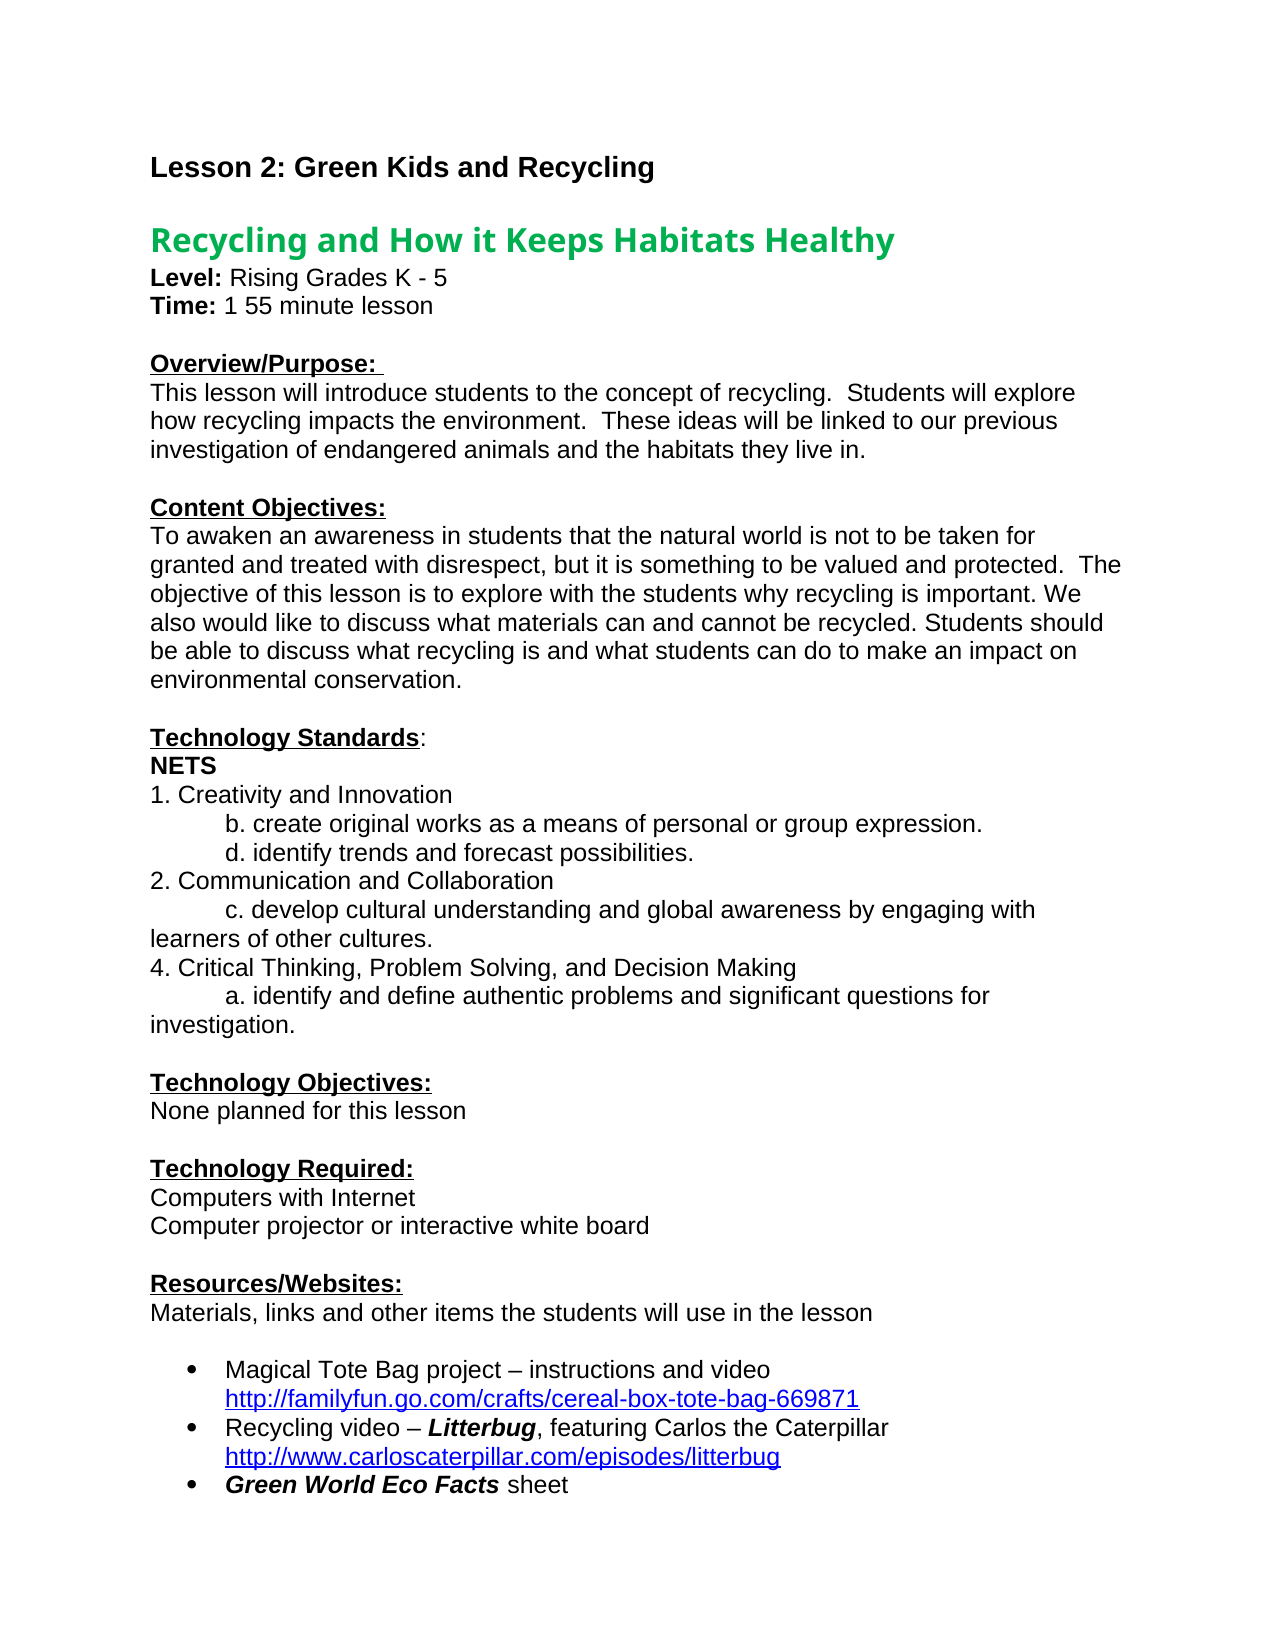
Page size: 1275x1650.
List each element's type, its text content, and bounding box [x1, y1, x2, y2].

text Technology Objectives: [150, 1067, 1125, 1096]
text Resources/Websites: [150, 1269, 1125, 1297]
text Lesson 2: Green Kids and Recycling [150, 150, 1125, 183]
list Recycling video – Litterbug, featuring Carlos the Caterpillar http://www.carloscaterpillar.com/episodes/litterbug [187, 1413, 1125, 1470]
text Technology Required: Computers with Internet Computer projector or interactive white board [150, 1154, 1125, 1240]
text Materials, links and other items the students will use in the lesson [150, 1297, 1125, 1326]
text c. develop cultural understanding and global awareness by engaging with learners of other cultures. [150, 895, 1125, 952]
text Time: 1 55 minute lesson [150, 291, 1125, 320]
list Magical Tote Bag project – instructions and video http://familyfun.go.com/crafts/cereal-box-tote-bag-669871 [187, 1355, 1125, 1413]
text None planned for this lesson [150, 1096, 1125, 1125]
text This lesson will introduce students to the concept of recycling. Students will explore how recycling impacts the environment. These ideas will be linked to our previous investigation of endangered animals and the habitats they live in. [150, 377, 1125, 464]
text Level: Rising Grades K - 5 [150, 262, 1125, 291]
list Green World Eco Facts sheet [187, 1470, 1125, 1499]
text d. identify trends and forecast possibilities. [150, 837, 1125, 866]
text Recycling and How it Keeps Habitats Healthy [150, 217, 1125, 262]
text 2. Communication and Collaboration [150, 866, 1125, 895]
text b. create original works as a means of personal or group expression. [150, 809, 1125, 837]
text Overview/Purpose: [150, 349, 1125, 377]
text a. identify and define authentic problems and significant questions for investigation. [150, 981, 1125, 1039]
text Content Objectives: To awaken an awareness in students that the natural world is not to be taken for granted and treated with disrespect, but it is something to be valued and protected. The objective of this lesson is to explore with the students why recycling is important. We also would like to discuss what materials can and cannot be recycled. Students should be able to discuss what recycling is and what students can do to make an impact on environmental conservation. Technology Standards: NETS [150, 492, 1125, 780]
text 4. Critical Thinking, Problem Solving, and Decision Making [150, 952, 1125, 981]
text 1. Creativity and Innovation [150, 780, 1125, 809]
